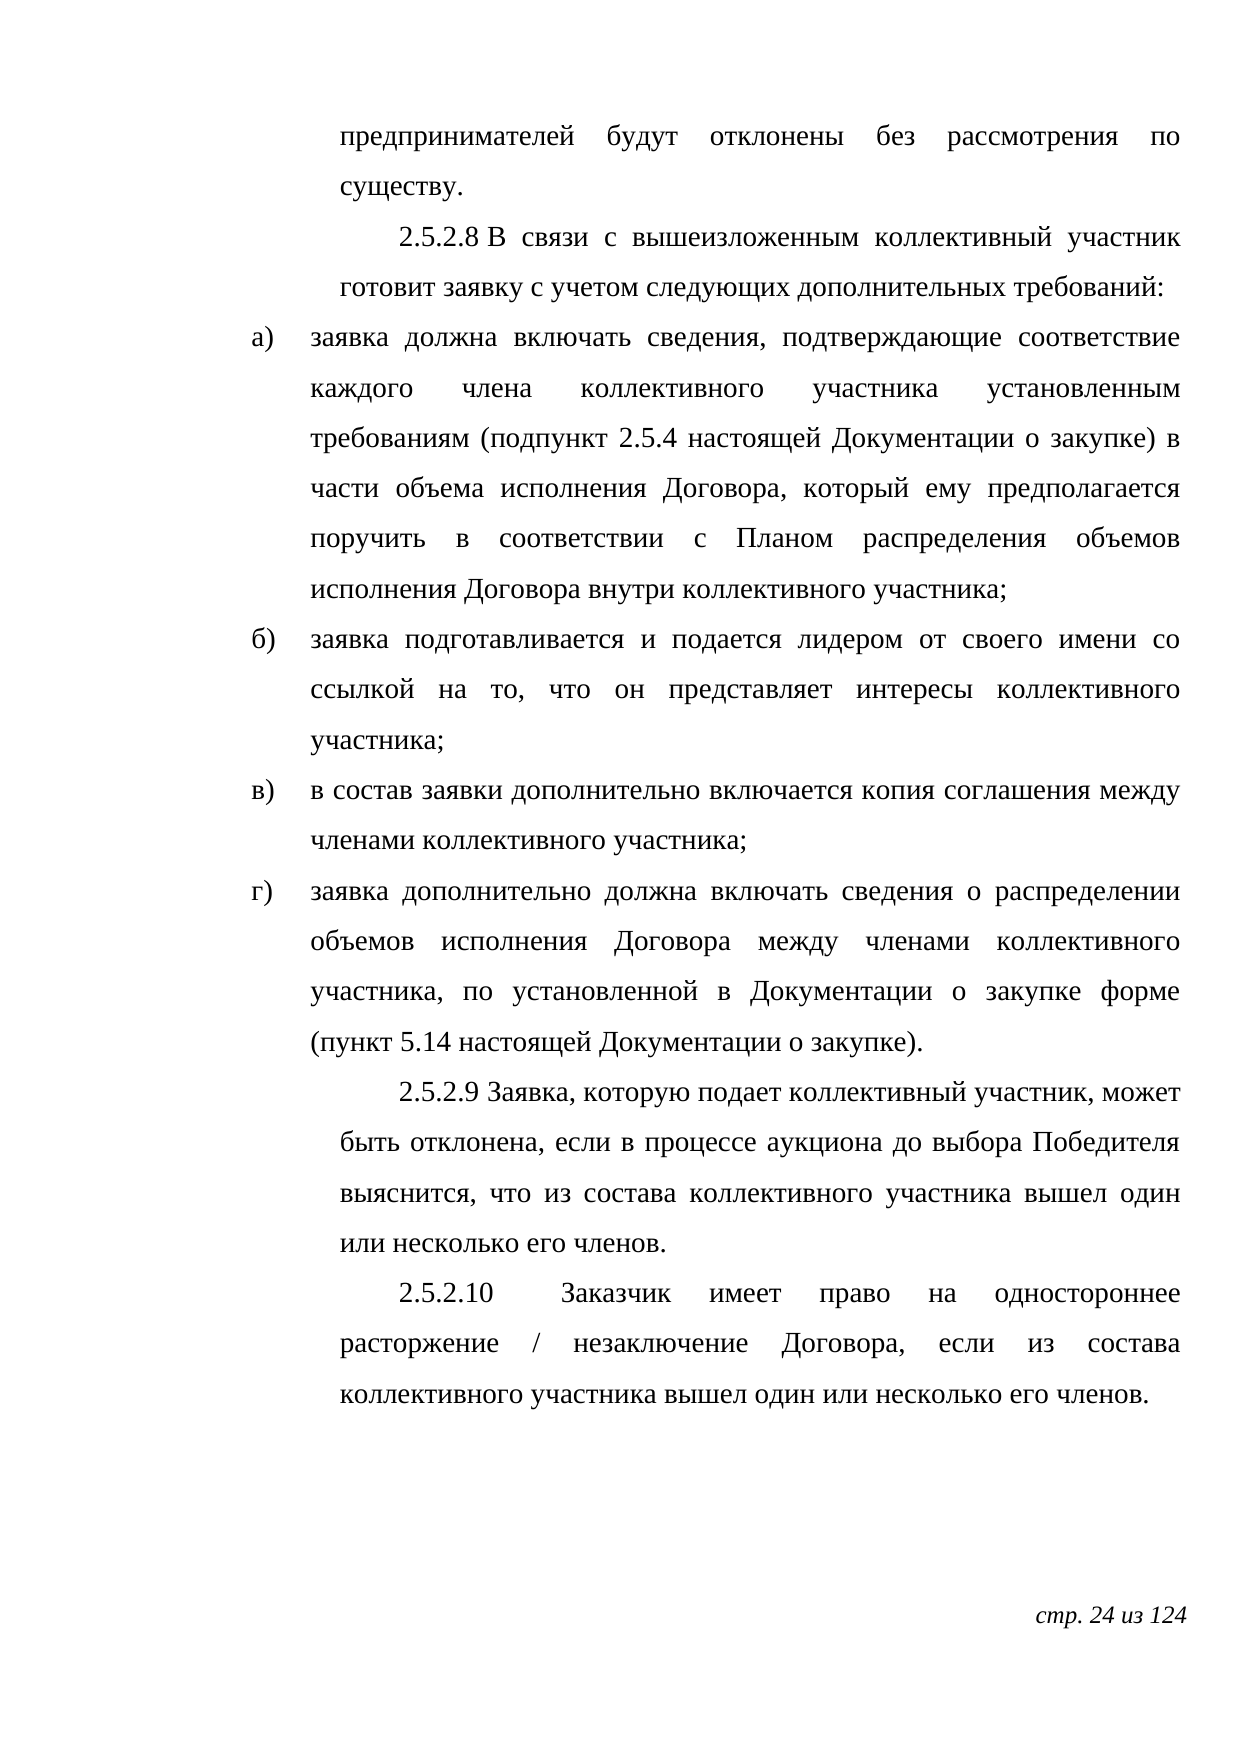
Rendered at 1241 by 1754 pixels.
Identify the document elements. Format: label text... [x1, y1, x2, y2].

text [339, 118, 1181, 202]
text В связи с вышеизложенным коллективный участник готовит заявку с учетом следующих дополнительных требований: [339, 219, 1181, 303]
list заявка дополнительно должна включать сведения о распределении объемов исполнения Договора между членами коллективного участника, по установленной в Документации о закупке форме (пункт 5.14 настоящей Документации о закупке). [251, 873, 1181, 1057]
text Заказчик имеет право на одностороннее расторжение / незаключение Договора, если из состава коллективного участника вышел один или несколько его членов. [339, 1275, 1181, 1409]
list заявка должна включать сведения, подтверждающие соответствие каждого члена коллективного участника установленным требованиям (подпункт 2.5.4 настоящей Документации о закупке) в части объема исполнения Договора, который ему предполагается поручить в соответствии с Планом распределения объемов исполнения Договора внутри коллективного участника; [251, 319, 1181, 604]
list заявка подготавливается и подается лидером от своего имени со ссылкой на то, что он представляет интересы коллективного участника; [251, 621, 1181, 755]
text Заявка, которую подает коллективный участник, может быть отклонена, если в процессе аукциона до выбора Победителя выяснится, что из состава коллективного участника вышел один или несколько его членов. [339, 1074, 1181, 1258]
list в состав заявки дополнительно включается копия соглашения между членами коллективного участника; [251, 772, 1181, 856]
